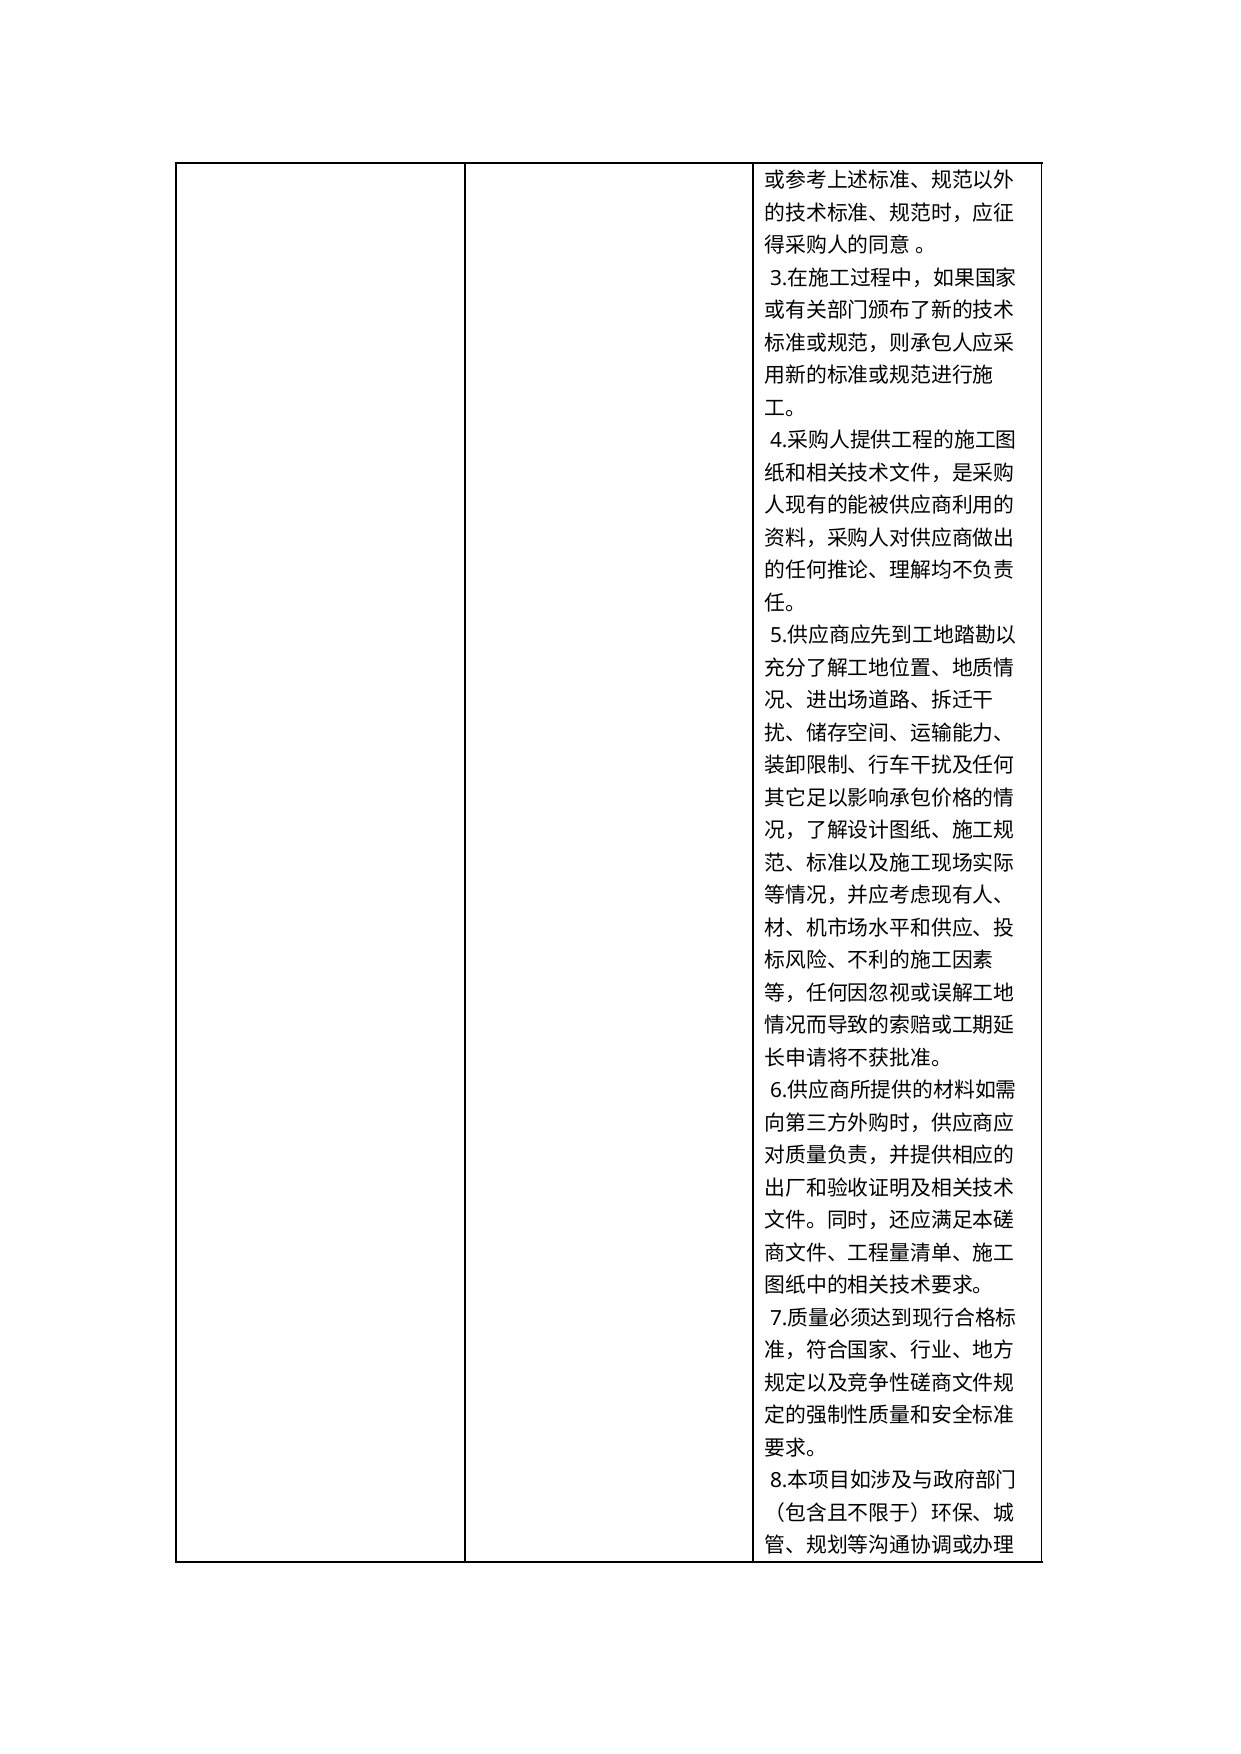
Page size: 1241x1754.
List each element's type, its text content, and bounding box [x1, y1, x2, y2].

table_cell [466, 164, 752, 1561]
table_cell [754, 164, 1041, 1561]
table_cell 1 [177, 164, 464, 1561]
